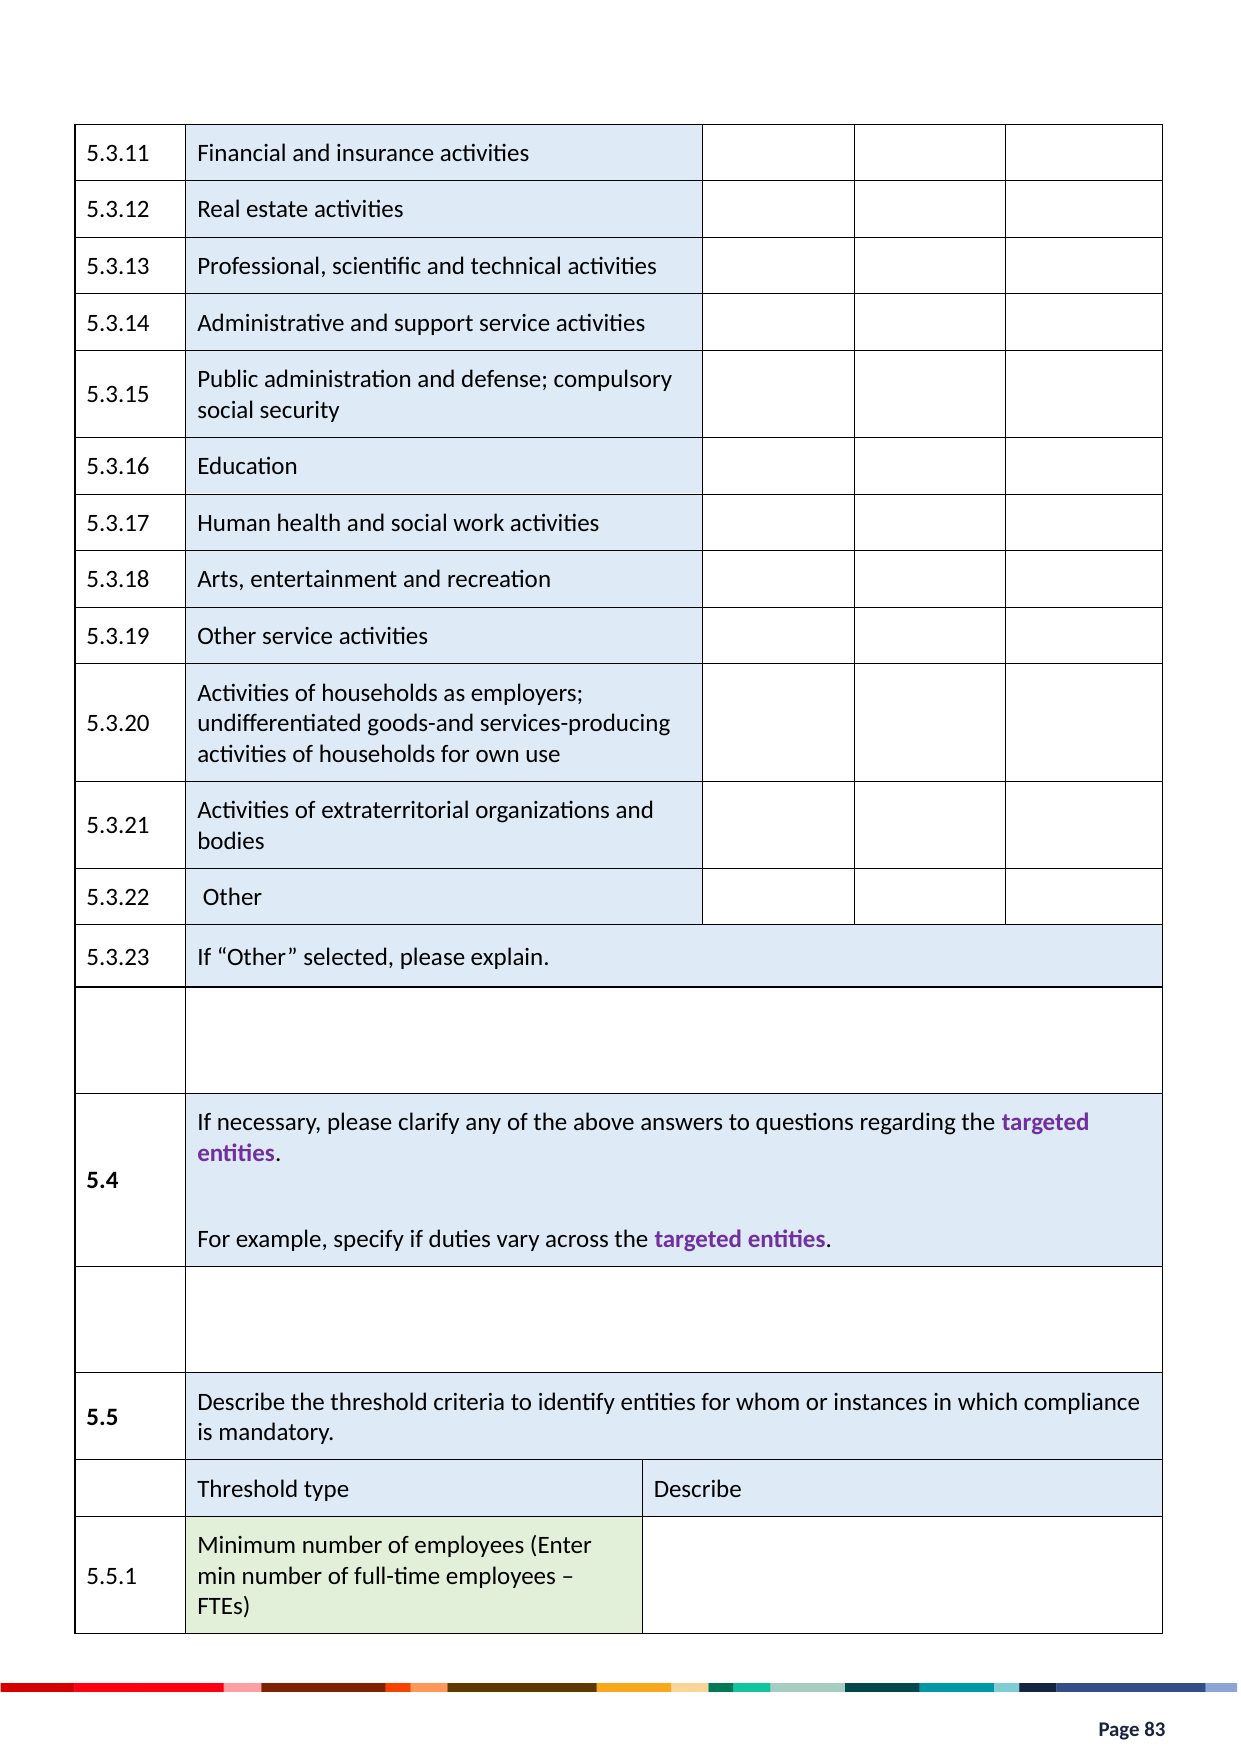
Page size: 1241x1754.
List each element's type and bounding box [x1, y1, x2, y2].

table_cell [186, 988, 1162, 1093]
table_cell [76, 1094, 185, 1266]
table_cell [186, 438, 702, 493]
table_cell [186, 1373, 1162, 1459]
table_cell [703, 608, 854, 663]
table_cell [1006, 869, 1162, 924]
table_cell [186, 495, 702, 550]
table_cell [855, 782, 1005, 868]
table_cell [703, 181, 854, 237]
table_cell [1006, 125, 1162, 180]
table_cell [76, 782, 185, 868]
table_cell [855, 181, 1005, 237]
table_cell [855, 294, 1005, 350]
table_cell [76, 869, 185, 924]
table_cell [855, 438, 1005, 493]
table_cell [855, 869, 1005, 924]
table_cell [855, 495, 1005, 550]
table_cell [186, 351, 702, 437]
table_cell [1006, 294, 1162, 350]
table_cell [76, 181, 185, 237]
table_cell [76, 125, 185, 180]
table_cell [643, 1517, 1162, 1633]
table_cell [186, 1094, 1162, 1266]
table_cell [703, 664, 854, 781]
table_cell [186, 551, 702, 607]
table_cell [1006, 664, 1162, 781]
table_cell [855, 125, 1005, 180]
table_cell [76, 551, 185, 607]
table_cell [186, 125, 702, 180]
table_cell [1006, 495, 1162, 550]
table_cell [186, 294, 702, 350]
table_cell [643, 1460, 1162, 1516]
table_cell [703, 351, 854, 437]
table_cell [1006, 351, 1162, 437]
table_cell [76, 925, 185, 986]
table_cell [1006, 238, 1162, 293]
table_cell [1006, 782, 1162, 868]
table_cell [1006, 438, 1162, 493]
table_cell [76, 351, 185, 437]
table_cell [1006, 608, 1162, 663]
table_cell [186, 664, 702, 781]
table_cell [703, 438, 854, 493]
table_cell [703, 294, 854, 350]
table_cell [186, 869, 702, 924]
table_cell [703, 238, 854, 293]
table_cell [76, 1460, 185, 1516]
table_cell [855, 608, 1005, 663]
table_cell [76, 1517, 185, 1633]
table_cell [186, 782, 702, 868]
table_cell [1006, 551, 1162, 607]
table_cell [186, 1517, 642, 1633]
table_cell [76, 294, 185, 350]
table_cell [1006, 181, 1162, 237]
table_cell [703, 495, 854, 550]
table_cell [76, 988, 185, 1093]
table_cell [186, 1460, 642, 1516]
picture [0, 1683, 1236, 1692]
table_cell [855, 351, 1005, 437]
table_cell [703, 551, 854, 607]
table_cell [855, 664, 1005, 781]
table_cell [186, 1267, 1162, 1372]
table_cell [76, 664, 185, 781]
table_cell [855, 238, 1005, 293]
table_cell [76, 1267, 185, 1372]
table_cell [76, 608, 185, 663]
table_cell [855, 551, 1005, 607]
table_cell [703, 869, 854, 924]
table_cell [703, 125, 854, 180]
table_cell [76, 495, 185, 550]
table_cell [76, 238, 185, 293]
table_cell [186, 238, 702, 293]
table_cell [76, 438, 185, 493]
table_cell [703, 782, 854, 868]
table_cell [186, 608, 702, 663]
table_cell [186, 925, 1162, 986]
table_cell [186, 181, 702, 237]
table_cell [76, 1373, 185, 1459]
